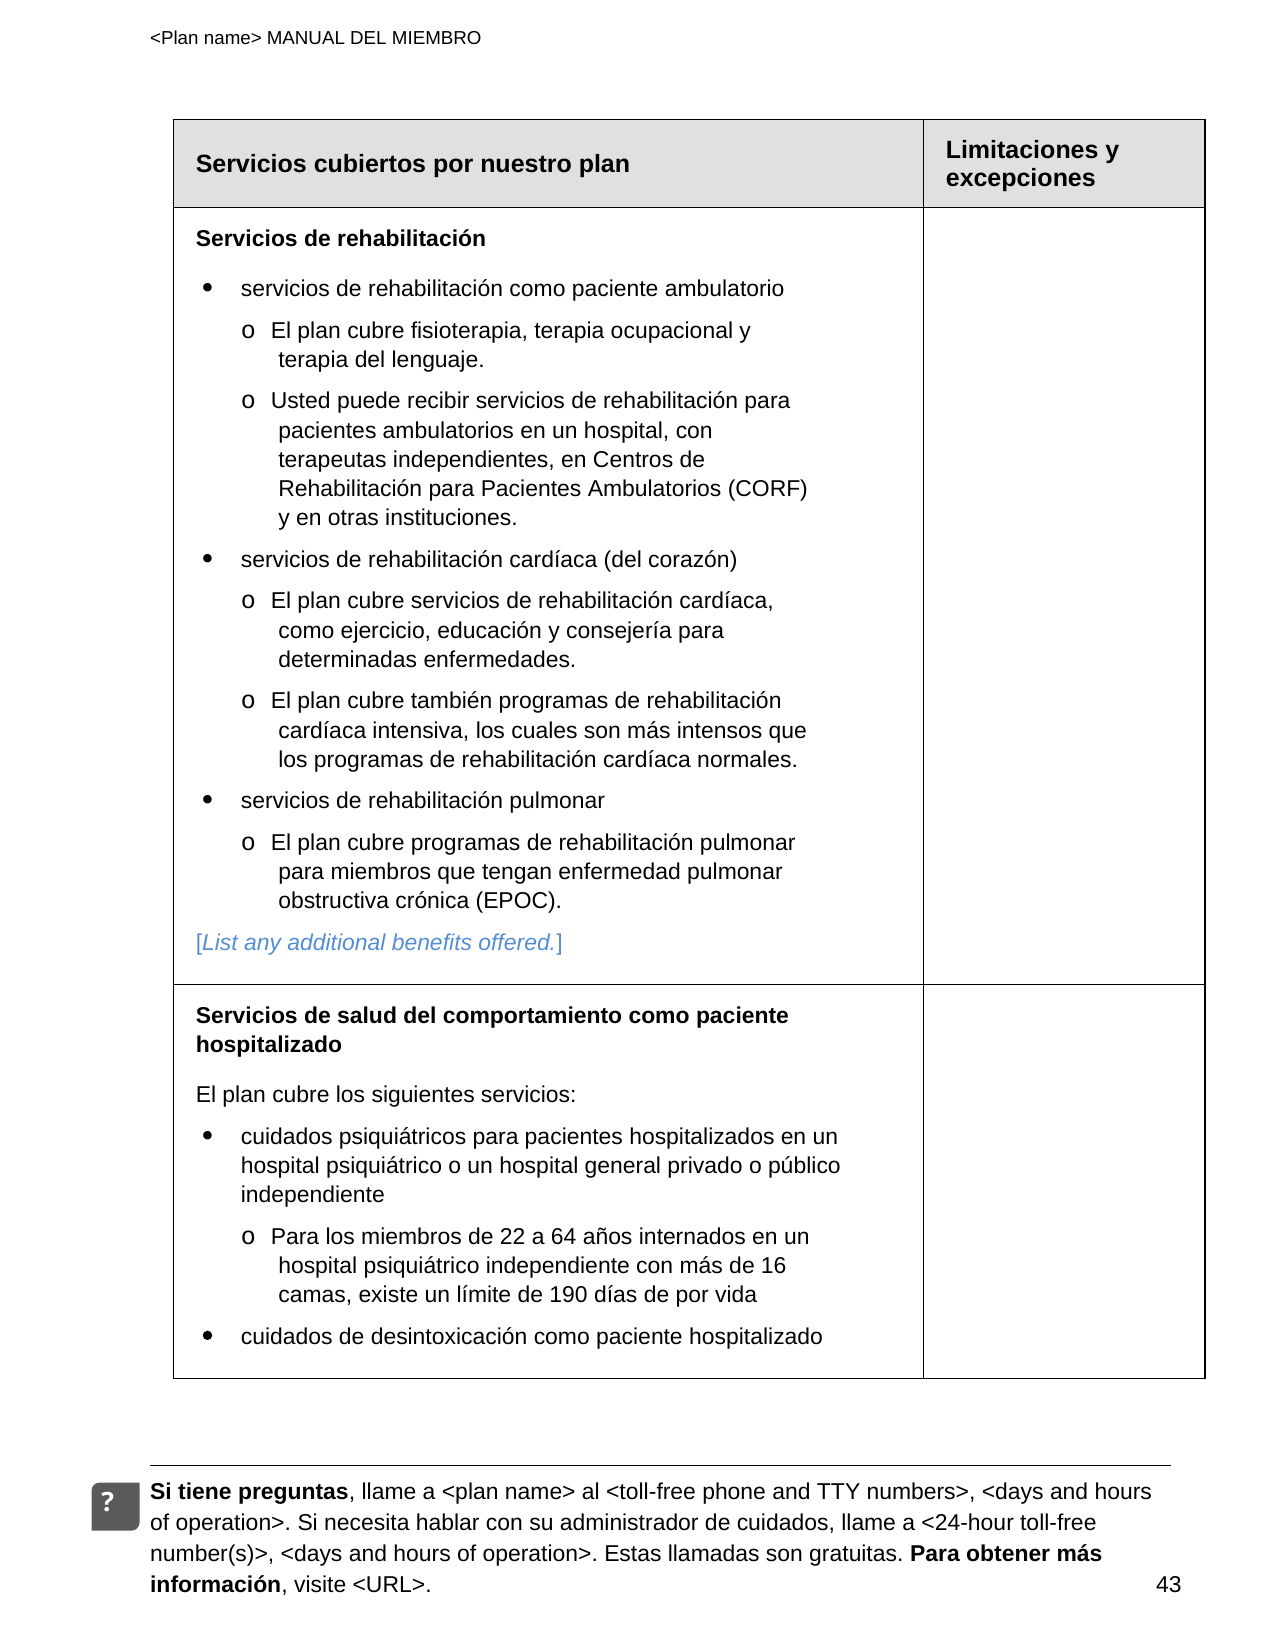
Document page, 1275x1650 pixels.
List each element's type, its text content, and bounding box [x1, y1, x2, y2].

table_cell Servicios de rehabilitación servicios de rehabilitación como paciente ambulatorio El plan cubre fisioterapia, terapia ocupacional y terapia del lenguaje. Usted puede recibir servicios de rehabilitación para pacientes ambulatorios en un hospital, con terapeutas independientes, en Centros de Rehabilitación para Pacientes Ambulatorios (CORF) y en otras instituciones. servicios de rehabilitación cardíaca (del corazón) El plan cubre servicios de rehabilitación cardíaca, como ejercicio, educación y consejería para determinadas enfermedades. El plan cubre también programas de rehabilitación cardíaca intensiva, los cuales son más intensos que los programas de rehabilitación cardíaca normales. servicios de rehabilitación pulmonar El plan cubre programas de rehabilitación pulmonar para miembros que tengan enfermedad pulmonar obstructiva crónica (EPOC). [List any additional benefits offered.] [174, 208, 923, 984]
table_cell Servicios de salud del comportamiento como paciente hospitalizado El plan cubre los siguientes servicios: cuidados psiquiátricos para pacientes hospitalizados en un hospital psiquiátrico o un hospital general privado o público independiente Para los miembros de 22 a 64 años internados en un hospital psiquiátrico independiente con más de 16 camas, existe un límite de 190 días de por vida cuidados de desintoxicación como paciente hospitalizado [174, 985, 923, 1377]
table_header Servicios cubiertos por nuestro plan [174, 120, 923, 207]
table_cell [924, 985, 1204, 1377]
table_header Limitaciones y excepciones [924, 120, 1204, 207]
table_cell [924, 208, 1204, 984]
